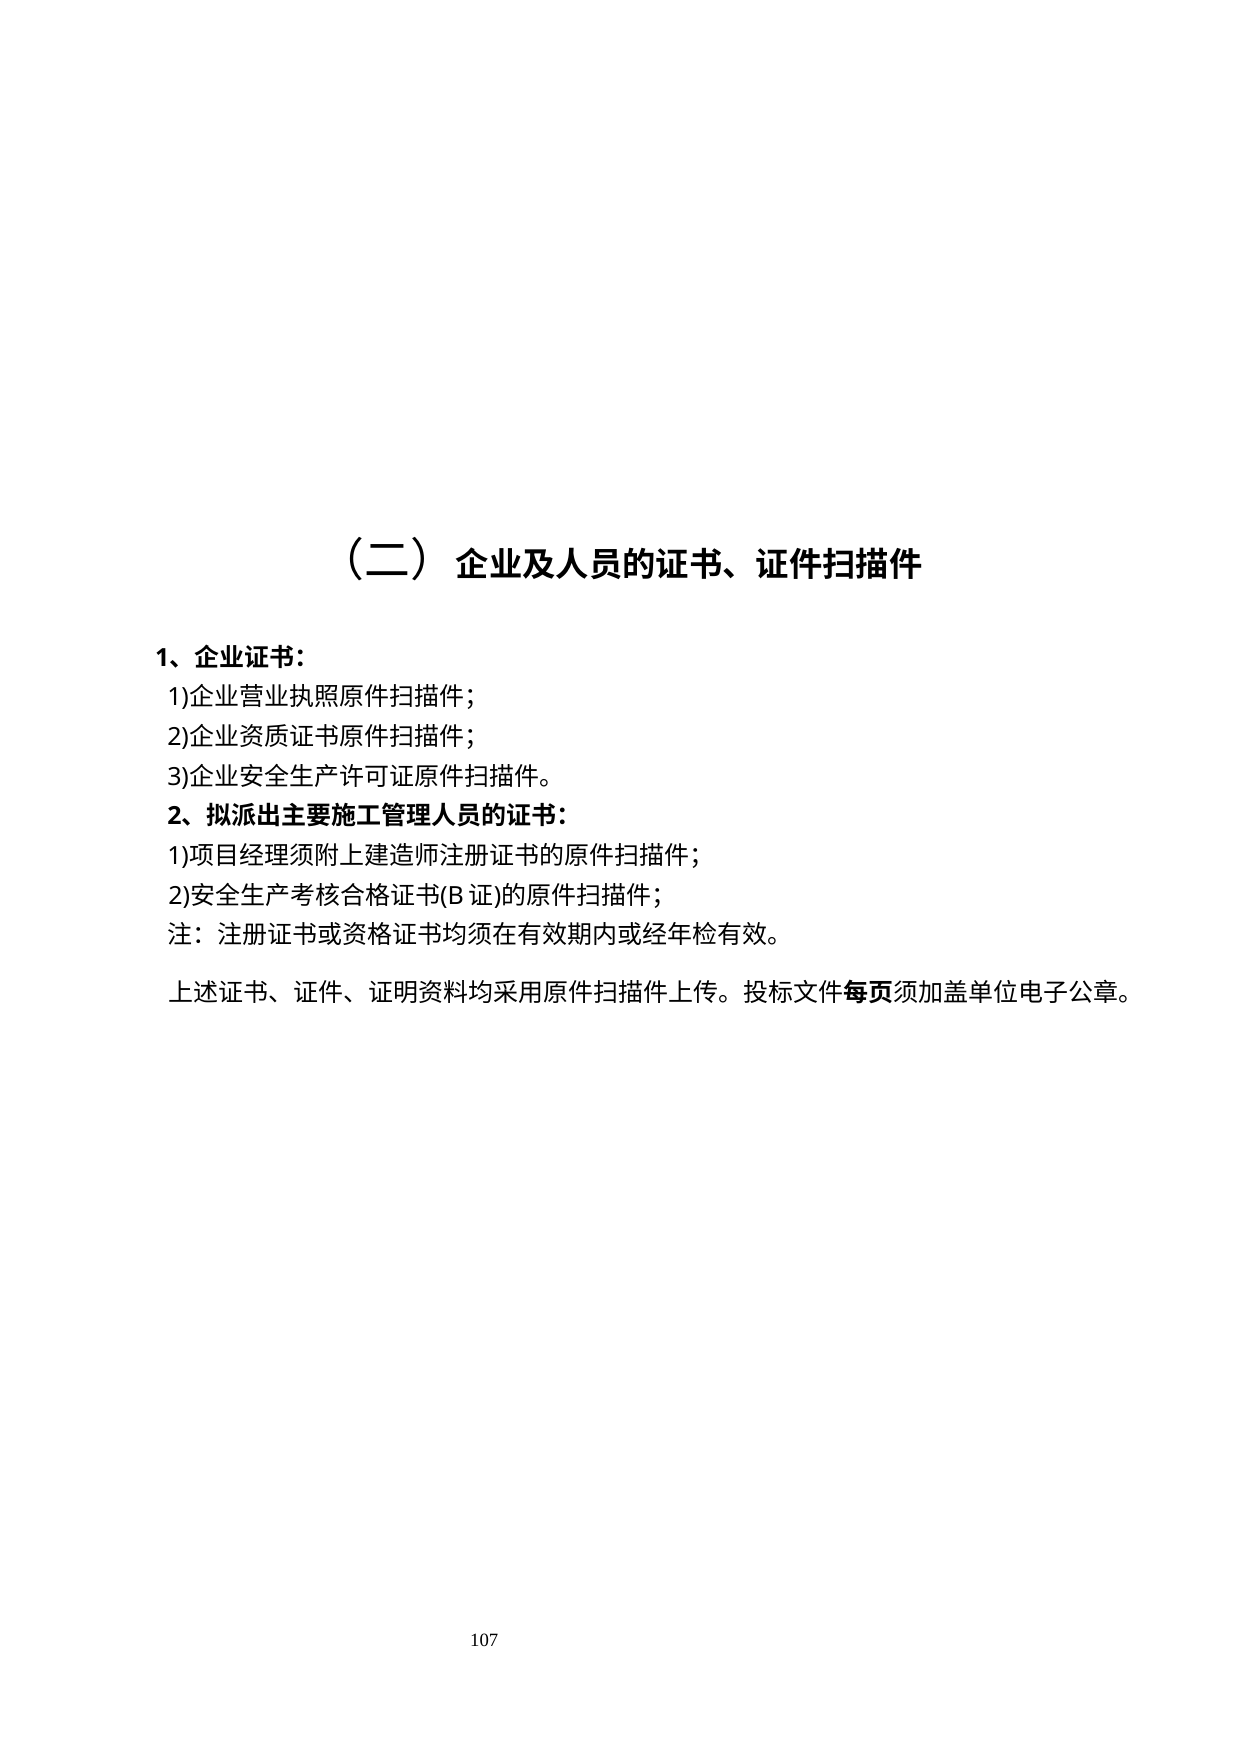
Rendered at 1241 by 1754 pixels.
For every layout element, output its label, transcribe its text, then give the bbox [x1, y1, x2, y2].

text 上述证书、证件、证明资料均采用原件扫描件上传。投标文件每页须加盖单位电子公章。 [118, 971, 1122, 1011]
text 2、拟派出主要施工管理人员的证书： [118, 794, 1122, 834]
text 1)企业营业执照原件扫描件； [118, 675, 1122, 715]
text 3)企业安全生产许可证原件扫描件。 [118, 754, 1122, 794]
text 2)安全生产考核合格证书(B证)的原件扫描件； [118, 873, 1122, 913]
text 1、企业证书： [118, 635, 1122, 675]
text 1)项目经理须附上建造师注册证书的原件扫描件； [118, 834, 1122, 873]
text 2)企业资质证书原件扫描件； [118, 715, 1122, 754]
text 注：注册证书或资格证书均须在有效期内或经年检有效。 [118, 913, 1122, 953]
text （二）企业及人员的证书、证件扫描件 [118, 516, 1122, 596]
